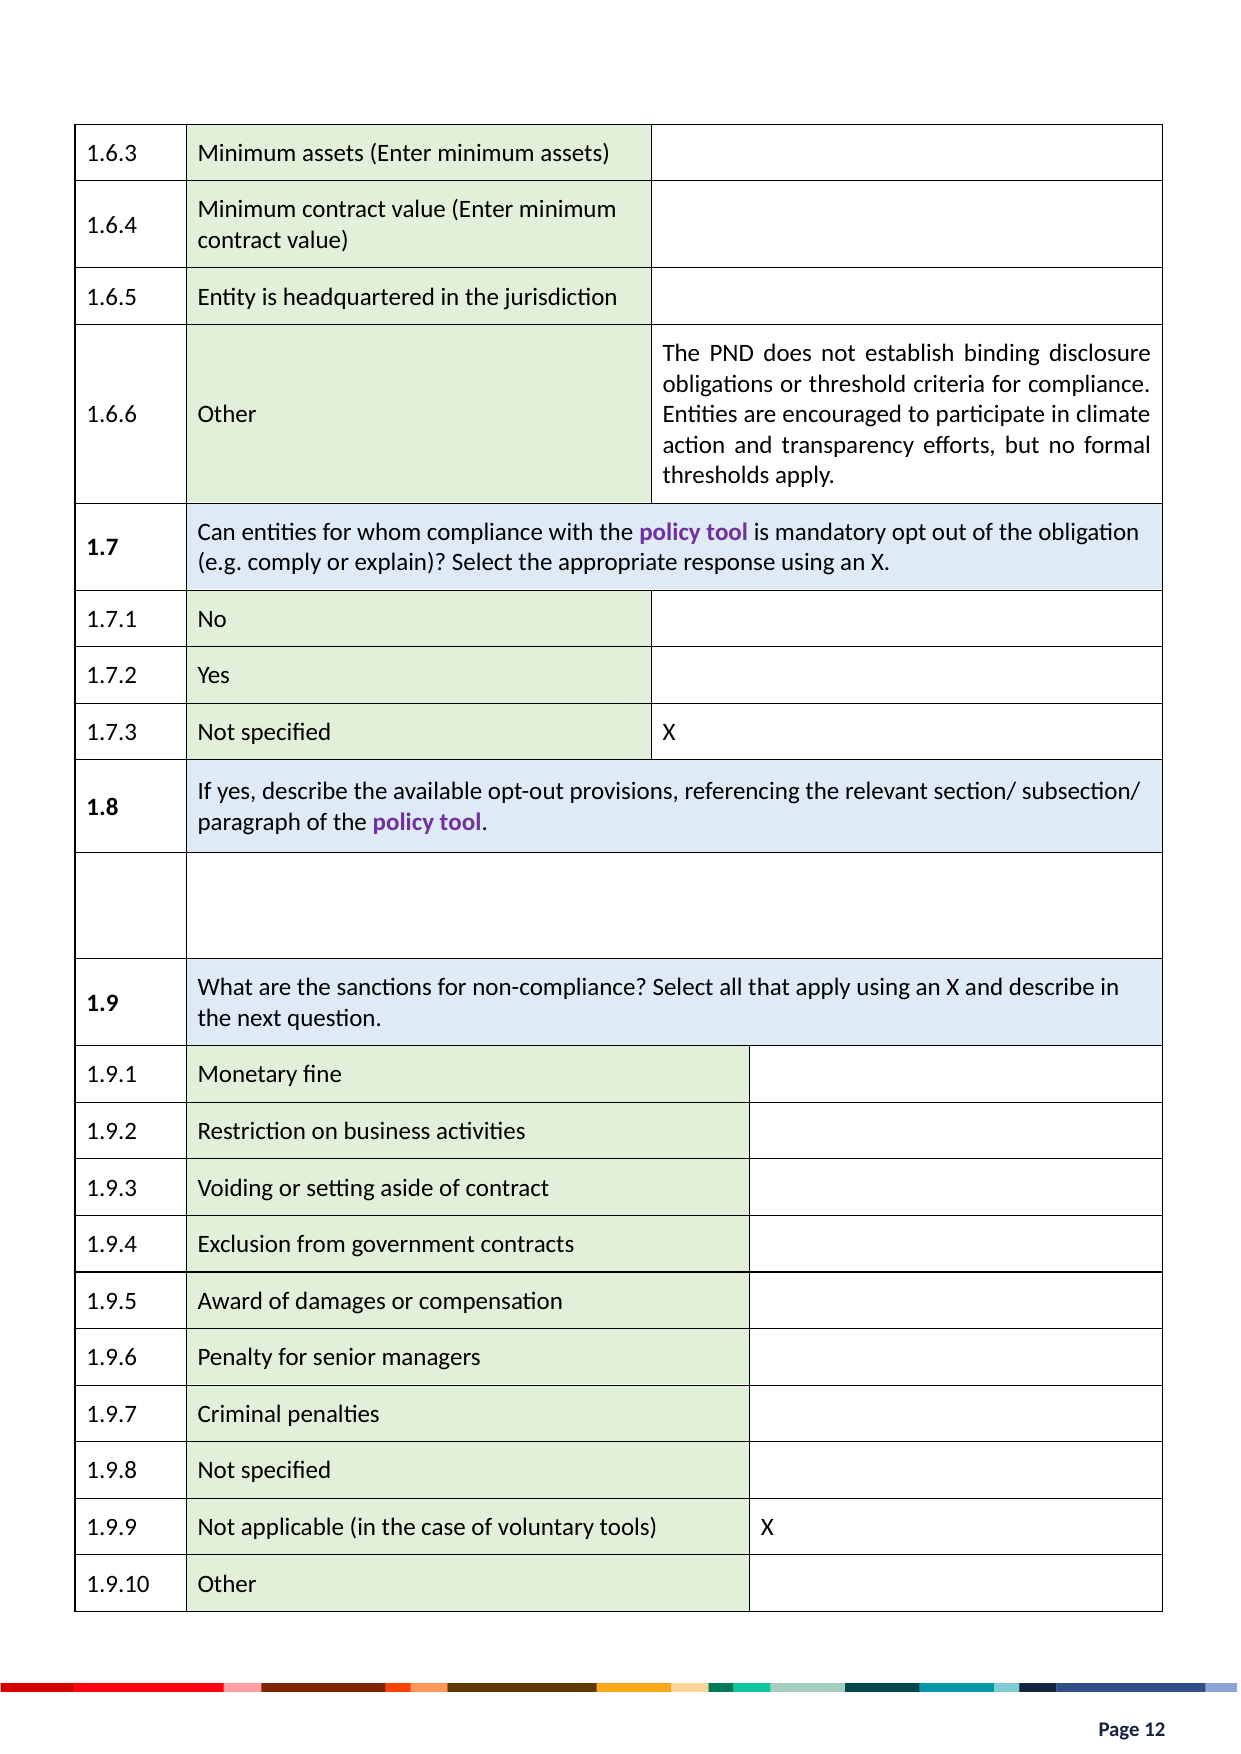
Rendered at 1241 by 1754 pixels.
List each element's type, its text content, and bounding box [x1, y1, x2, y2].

table_cell X [652, 704, 1162, 759]
table_cell 1.9.6 [76, 1329, 186, 1384]
table_cell 1.9.1 [76, 1046, 186, 1102]
table_cell 1.9 [76, 959, 186, 1045]
table_cell X [750, 1499, 1162, 1554]
table_cell Penalty for senior managers [187, 1329, 749, 1384]
table_cell [750, 1386, 1162, 1441]
table_cell 1.7.2 [76, 647, 186, 703]
table_cell [750, 1555, 1162, 1611]
table_cell Criminal penalties [187, 1386, 749, 1441]
table_cell No [187, 591, 651, 646]
table_cell [750, 1329, 1162, 1384]
table_cell 1.9.5 [76, 1273, 186, 1328]
table_cell [652, 181, 1162, 267]
table_cell Minimum assets (Enter minimum assets) [187, 125, 651, 180]
table_cell Award of damages or compensation [187, 1273, 749, 1328]
table_cell 1.9.7 [76, 1386, 186, 1441]
table_cell [750, 1216, 1162, 1271]
table_cell [652, 268, 1162, 324]
table_cell 1.8 [76, 760, 186, 852]
table_cell 1.9.4 [76, 1216, 186, 1271]
table_cell [750, 1159, 1162, 1215]
table_cell Not applicable (in the case of voluntary tools) [187, 1499, 749, 1554]
table_cell 1.9.2 [76, 1103, 186, 1158]
table_cell 1.6.4 [76, 181, 186, 267]
table_cell 1.7.3 [76, 704, 186, 759]
table_cell Monetary fine [187, 1046, 749, 1102]
table_cell If yes, describe the available opt-out provisions, referencing the relevant section/ subsection/ paragraph of the policy tool. [187, 760, 1162, 852]
table_cell Minimum contract value (Enter minimum contract value) [187, 181, 651, 267]
picture [0, 1683, 1236, 1692]
table_cell Not specified [187, 1442, 749, 1498]
table_cell Exclusion from government contracts [187, 1216, 749, 1271]
table_cell [652, 591, 1162, 646]
table_cell 1.7.1 [76, 591, 186, 646]
table_cell 1.9.10 [76, 1555, 186, 1611]
table_cell Other [187, 325, 651, 502]
table_cell Restriction on business activities [187, 1103, 749, 1158]
table_cell [652, 125, 1162, 180]
table_cell 1.6.6 [76, 325, 186, 502]
table_cell Entity is headquartered in the jurisdiction [187, 268, 651, 324]
table_cell Not specified [187, 704, 651, 759]
table_cell 1.6.3 [76, 125, 186, 180]
table_cell [750, 1442, 1162, 1498]
table_cell 1.9.8 [76, 1442, 186, 1498]
table_cell 1.9.3 [76, 1159, 186, 1215]
table_cell [750, 1046, 1162, 1102]
table_cell [76, 853, 186, 958]
table_cell 1.6.5 [76, 268, 186, 324]
table_cell Voiding or setting aside of contract [187, 1159, 749, 1215]
table_cell The PND does not establish binding disclosure obligations or threshold criteria for compliance. Entities are encouraged to participate in climate action and transparency efforts, but no formal thresholds apply. [652, 325, 1162, 502]
table_cell [750, 1103, 1162, 1158]
table_cell Yes [187, 647, 651, 703]
table_cell 1.9.9 [76, 1499, 186, 1554]
table_cell 1.7 [76, 504, 186, 589]
table_cell What are the sanctions for non-compliance? Select all that apply using an X and describe in the next question. [187, 959, 1162, 1045]
table_cell [652, 647, 1162, 703]
table_cell Other [187, 1555, 749, 1611]
table_cell [187, 853, 1162, 958]
table_cell [750, 1273, 1162, 1328]
table_cell Can entities for whom compliance with the policy tool is mandatory opt out of the obligation (e.g. comply or explain)? Select the appropriate response using an X. [187, 504, 1162, 589]
